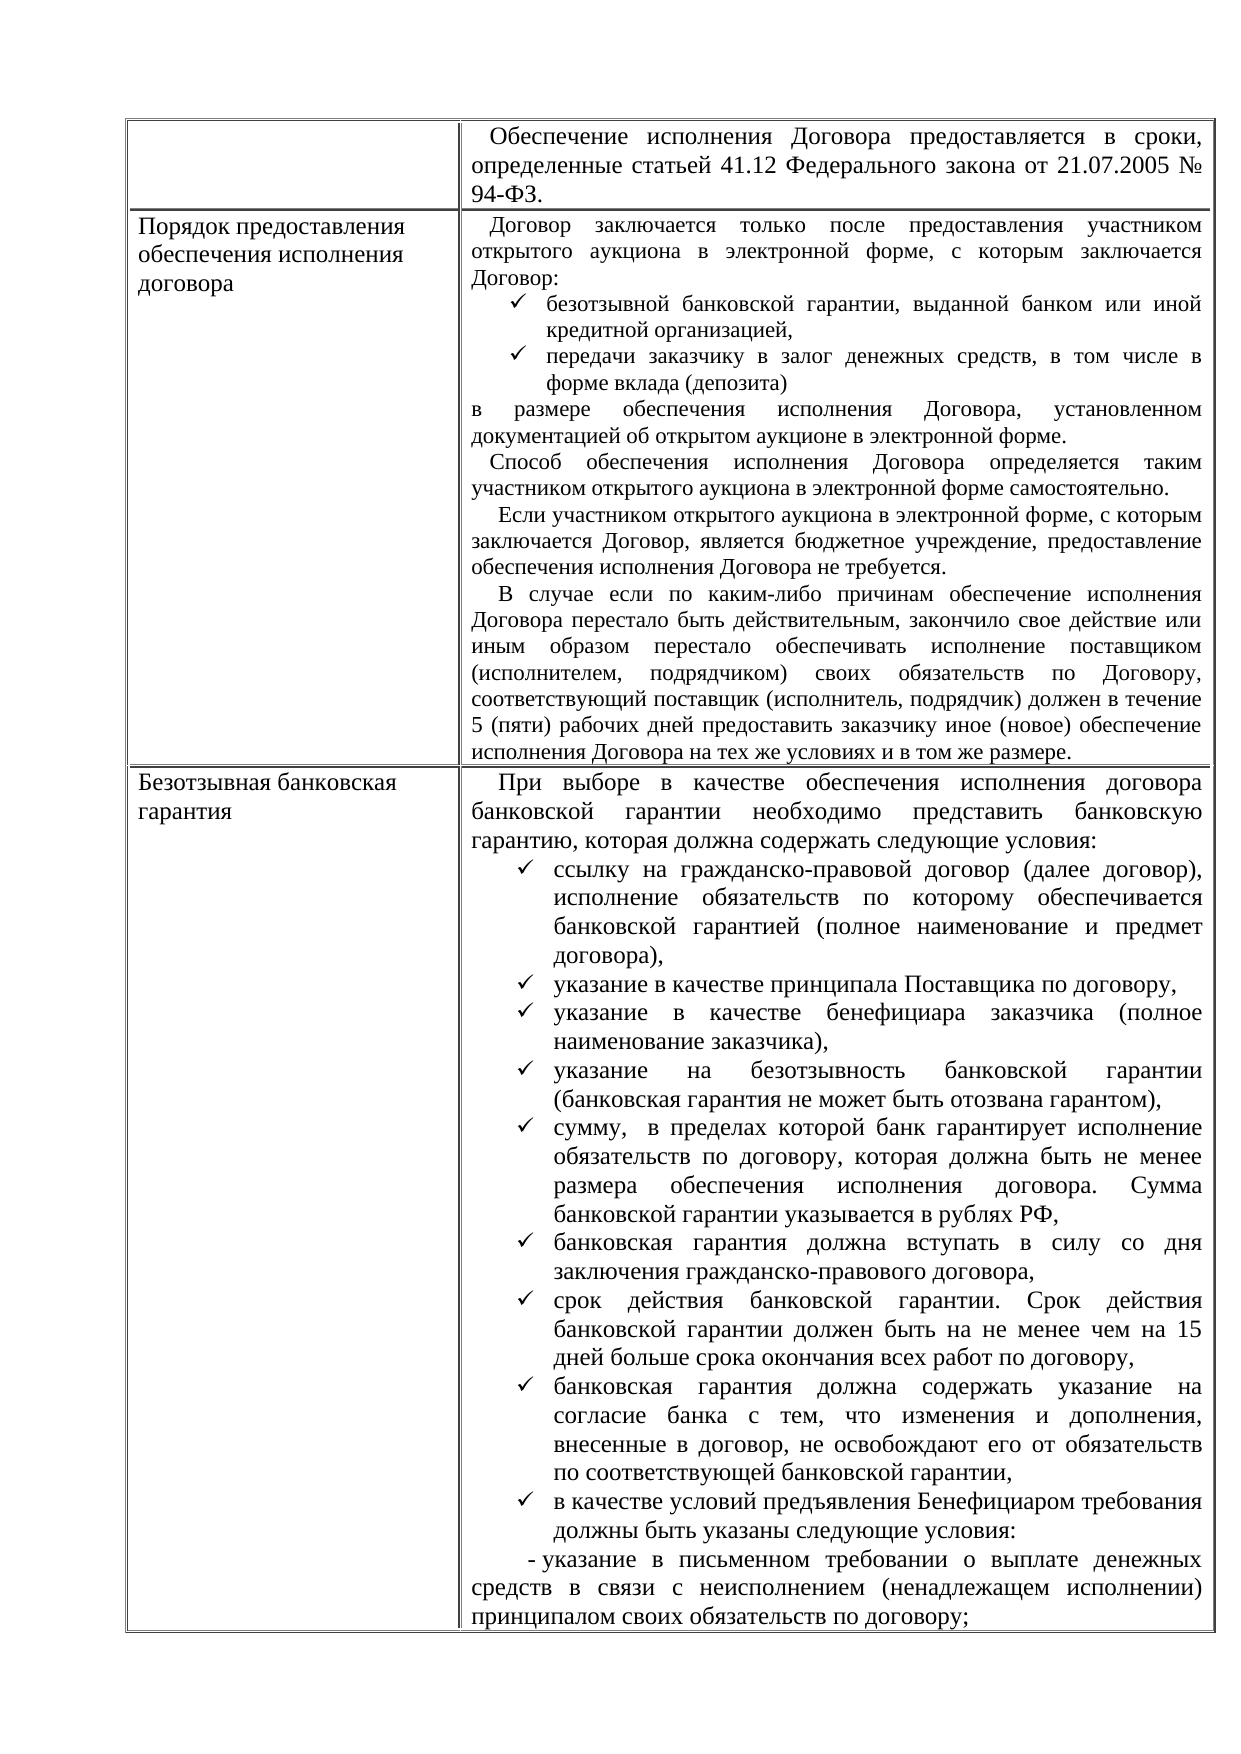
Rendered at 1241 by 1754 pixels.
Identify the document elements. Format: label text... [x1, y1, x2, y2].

table_cell Договор заключается только после предоставления участником открытого аукциона в электронной форме, с которым заключается Договор: безотзывной банковской гарантии, выданной банком или иной кредитной организацией, передачи заказчику в залог денежных средств, в том числе в форме вклада (депозита) в размере обеспечения исполнения Договора, установленном документацией об открытом аукционе в электронной форме. Способ обеспечения исполнения Договора определяется таким участником открытого аукциона в электронной форме самостоятельно. Если участником открытого аукциона в электронной форме, с которым заключается Договор, является бюджетное учреждение, предоставление обеспечения исполнения Договора не требуется. В случае если по каким-либо причинам обеспечение исполнения Договора перестало быть действительным, закончило свое действие или иным образом перестало обеспечивать исполнение поставщиком (исполнителем, подрядчиком) своих обязательств по Договору, соответствующий поставщик (исполнитель, подрядчик) должен в течение 5 (пяти) рабочих дней предоставить заказчику иное (новое) обеспечение исполнения Договора на тех же условиях и в том же размере. [462, 208, 1213, 764]
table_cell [460, 121, 1213, 208]
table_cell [460, 764, 1214, 1630]
table_cell Порядок предоставления обеспечения исполнения договора [128, 208, 458, 764]
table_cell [127, 764, 460, 1630]
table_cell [128, 121, 460, 208]
